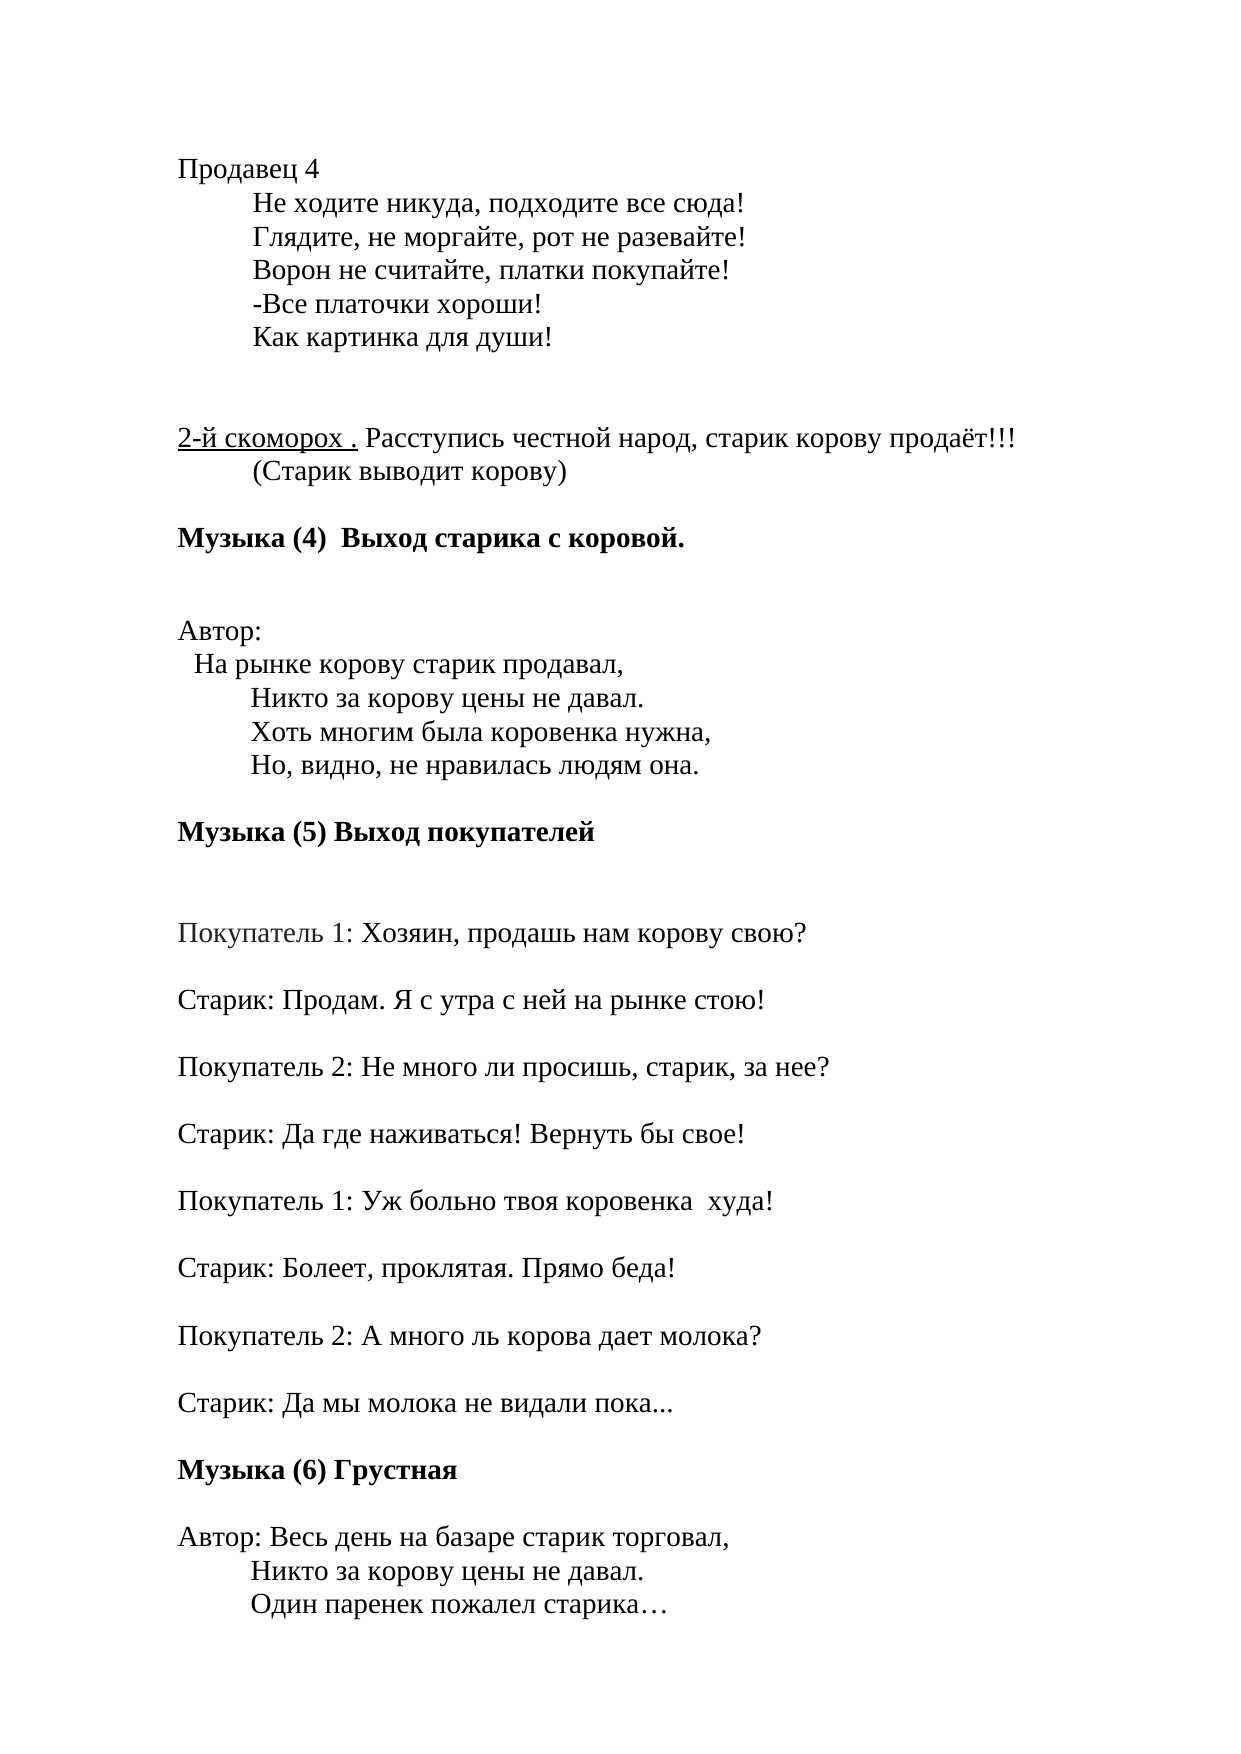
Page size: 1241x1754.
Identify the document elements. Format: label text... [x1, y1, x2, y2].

text 2-й скоморох . Расступись честной народ, старик корову продаёт!!! [177, 420, 1152, 453]
text Старик: Продам. Я с утра с ней на рынке стою! [177, 982, 1152, 1016]
text Хоть многим была коровенка нужна, [177, 714, 1152, 747]
text Покупатель 1: Уж больно твоя коровенка худа! [177, 1183, 1152, 1217]
text Покупатель 2: А много ль корова дает молока? [177, 1318, 1152, 1351]
text -Все платочки хороши! [252, 286, 1152, 319]
text Старик: Да где наживаться! Вернуть бы свое! [177, 1116, 1152, 1150]
text Ворон не считайте, платки покупайте! [252, 252, 1152, 286]
text Старик: Да мы молока не видали пока... [177, 1385, 1152, 1418]
text Старик: Болеет, проклятая. Прямо беда! [177, 1251, 1152, 1284]
text На рынке корову старик продавал, [177, 646, 1152, 680]
text Музыка (6) Грустная [177, 1452, 1152, 1485]
text Музыка (4) Выход старика с коровой. [177, 521, 1152, 554]
text Никто за корову цены не давал. [177, 1552, 1152, 1586]
text Музыка (5) Выход покупателей [177, 814, 1152, 848]
text Не ходите никуда, подходите все сюда! [252, 185, 1152, 219]
text Автор: [177, 613, 1152, 646]
text Покупатель 2: Не много ли просишь, старик, за нее? [177, 1049, 1152, 1083]
text Но, видно, не нравилась людям она. [177, 747, 1152, 781]
text Продавец 4 [177, 152, 1152, 185]
text (Старик выводит корову) [252, 453, 1152, 487]
text Как картинка для души! [252, 319, 1152, 353]
text Никто за корову цены не давал. [177, 680, 1152, 714]
text Покупатель 1: Хозяин, продашь нам корову свою? [177, 915, 1152, 949]
text Один паренек пожалел старика… [177, 1586, 1152, 1620]
text Глядите, не моргайте, рот не разевайте! [252, 219, 1152, 252]
text Автор: Весь день на базаре старик торговал, [177, 1519, 1152, 1552]
